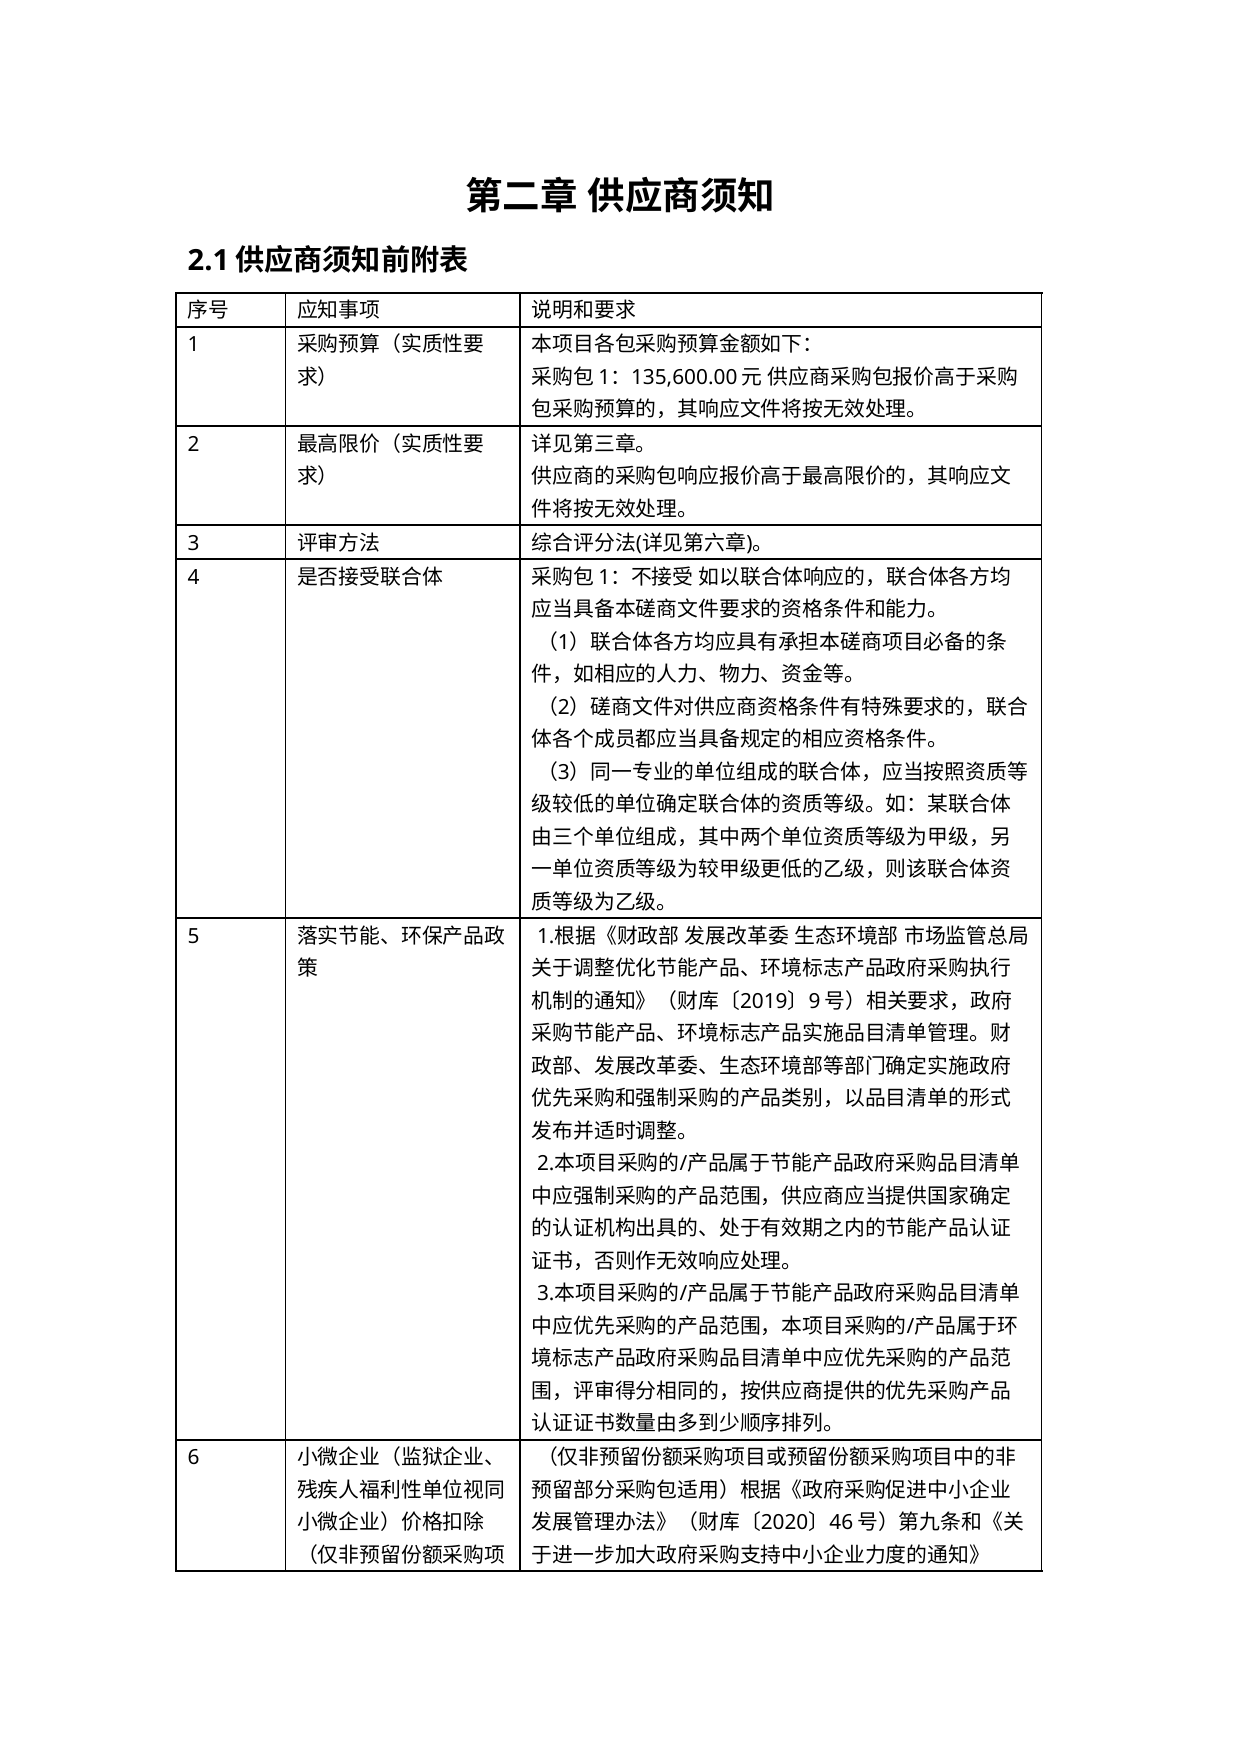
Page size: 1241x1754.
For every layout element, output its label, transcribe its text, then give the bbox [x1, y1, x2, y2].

table_header 应知事项 [286, 294, 519, 326]
table_cell 综合评分法(详见第六章)。 [521, 526, 1041, 558]
table_cell 6 [177, 1441, 285, 1570]
table_cell 是否接受联合体 [286, 560, 519, 917]
table_cell 4 [177, 560, 285, 917]
table_header 序号 [177, 294, 285, 326]
table_cell 3 [177, 526, 285, 558]
table_cell 5 [177, 919, 285, 1439]
table_cell 采购预算（实质性要求） [286, 328, 519, 425]
table_cell 1 [177, 328, 285, 425]
table_cell 本项目各包采购预算金额如下： 采购包1：135,600.00元 供应商采购包报价高于采购包采购预算的，其响应文件将按无效处理。 [521, 328, 1041, 425]
table_cell 1.根据《财政部 发展改革委 生态环境部 市场监管总局关于调整优化节能产品、环境标志产品政府采购执行机制的通知》（财库〔2019〕9号）相关要求，政府采购节能产品、环境标志产品实施品目清单管理。财政部、发展改革委、生态环境部等部门确定实施政府优先采购和强制采购的产品类别，以品目清单的形式发布并适时调整。 2.本项目采购的/产品属于节能产品政府采购品目清单中应强制采购的产品范围，供应商应当提供国家确定的认证机构出具的、处于有效期之内的节能产品认证证书，否则作无效响应处理。 3.本项目采购的/产品属于节能产品政府采购品目清单中应优先采购的产品范围，本项目采购的/产品属于环境标志产品政府采购品目清单中应优先采购的产品范围，评审得分相同的，按供应商提供的优先采购产品认证证书数量由多到少顺序排列。 [521, 919, 1041, 1439]
table_cell 采购包1：不接受 如以联合体响应的，联合体各方均应当具备本磋商文件要求的资格条件和能力。 （1）联合体各方均应具有承担本磋商项目必备的条件，如相应的人力、物力、资金等。 （2）磋商文件对供应商资格条件有特殊要求的，联合体各个成员都应当具备规定的相应资格条件。 （3）同一专业的单位组成的联合体，应当按照资质等级较低的单位确定联合体的资质等级。如：某联合体由三个单位组成，其中两个单位资质等级为甲级，另一单位资质等级为较甲级更低的乙级，则该联合体资质等级为乙级。 [521, 560, 1041, 917]
table_cell 评审方法 [286, 526, 519, 558]
table_cell 最高限价（实质性要求） [286, 427, 519, 524]
table_cell 详见第三章。 供应商的采购包响应报价高于最高限价的，其响应文件将按无效处理。 [521, 427, 1041, 524]
table_cell 2 [177, 427, 285, 524]
table_header 说明和要求 [521, 294, 1041, 326]
table_cell 落实节能、环保产品政策 [286, 919, 519, 1439]
text 第二章 供应商须知 [187, 162, 1053, 227]
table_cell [286, 1441, 519, 1570]
text 2.1供应商须知前附表 [187, 227, 1053, 292]
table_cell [521, 1441, 1041, 1570]
